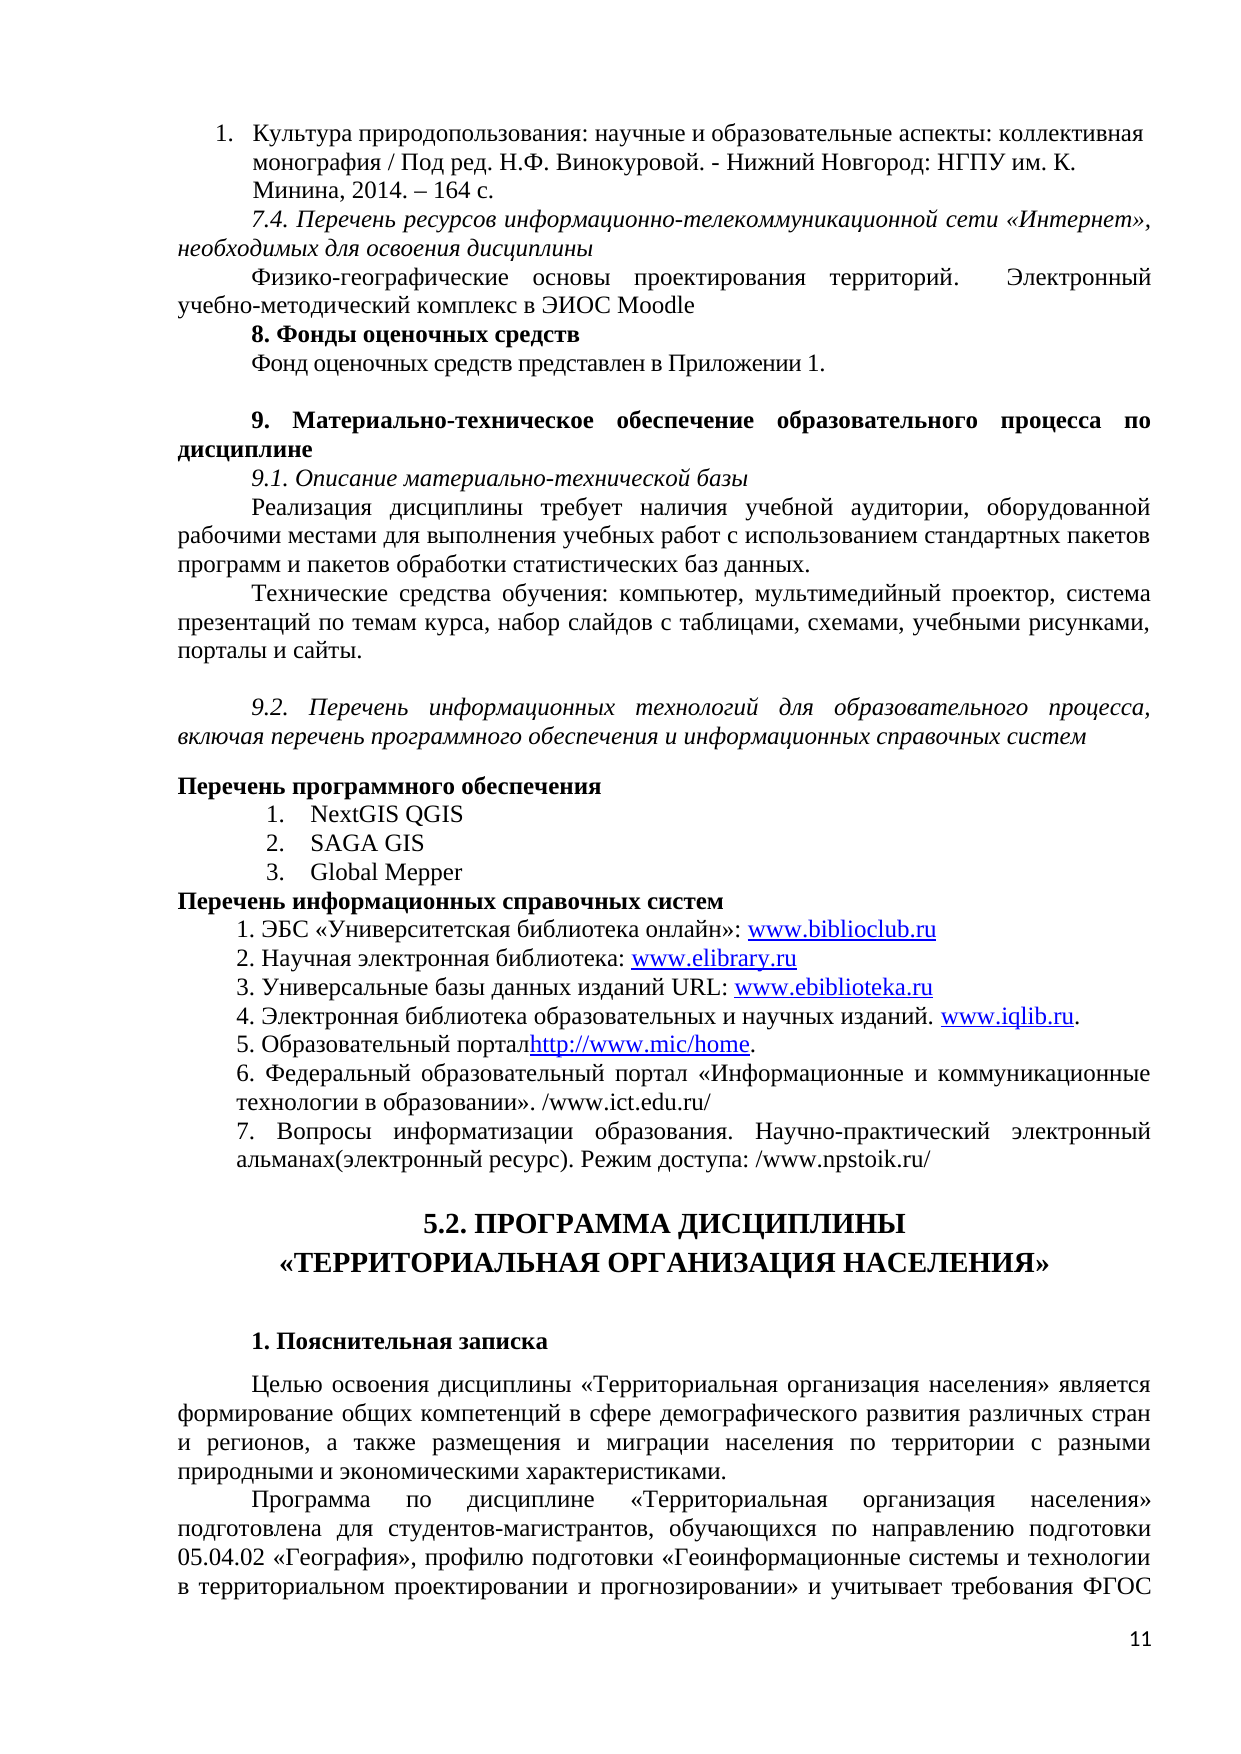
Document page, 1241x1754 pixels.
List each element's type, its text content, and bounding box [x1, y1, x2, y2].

text 7.4. Перечень ресурсов информационно-телекоммуникационной сети «Интернет», необходимых для освоения дисциплины [177, 204, 1152, 262]
text 1. Пояснительная записка [177, 1326, 1152, 1355]
subtitle 5.2. ПРОГРАММА ДИСЦИПЛИНЫ «ТЕРРИТОРИАЛЬНАЯ ОРГАНИЗАЦИЯ НАСЕЛЕНИЯ» [177, 1206, 1152, 1278]
list Культура природопользования: научные и образовательные аспекты: коллективная монография / Под ред. Н.Ф. Винокуровой. - Нижний Новгород: НГПУ им. К. Минина, 2014. – 164 с. [215, 118, 1152, 204]
text Перечень программного обеспечения [177, 771, 1152, 799]
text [177, 1484, 1152, 1599]
text Реализация дисциплины требует наличия учебной аудитории, оборудованной рабочими местами для выполнения учебных работ с использованием стандартных пакетов программ и пакетов обработки статистических баз данных. [177, 492, 1152, 578]
text 4. Электронная библиотека образовательных и научных изданий. www.iqlib.ru. [236, 1001, 1152, 1029]
list Global Mepper [266, 857, 1152, 886]
text 5. Образовательный порталhttp://www.mic/home. [236, 1029, 1152, 1058]
text 2. Научная электронная библиотека: www.elibrary.ru [236, 943, 1152, 972]
text Перечень информационных справочных систем [177, 886, 1152, 914]
text Физико-географические основы проектирования территорий. Электронный учебно-методический комплекс в ЭИОС Moodle [177, 262, 1152, 319]
text 9.1. Описание материально-технической базы [177, 463, 1152, 492]
text 6. Федеральный образовательный портал «Информационные и коммуникационные технологии в образовании». /www.ict.edu.ru/ [236, 1058, 1152, 1116]
text Технические средства обучения: компьютер, мультимедийный проектор, система презентаций по темам курса, набор слайдов с таблицами, схемами, учебными рисунками, порталы и сайты. [177, 578, 1152, 664]
text 7. Вопросы информатизации образования. Научно-практический электронный альманах(электронный ресурс). Режим доступа: /www.npstoik.ru/ [236, 1116, 1152, 1173]
text 9. Материально-техническое обеспечение образовательного процесса по дисциплине [177, 406, 1152, 463]
list SAGA GIS [266, 828, 1152, 857]
text 1. ЭБС «Университетская библиотека онлайн»: www.biblioclub.ru [236, 914, 1152, 943]
text 8. Фонды оценочных средств [177, 319, 1152, 348]
text Фонд оценочных средств представлен в Приложении 1. [177, 348, 1152, 377]
text 3. Универсальные базы данных изданий URL: www.ebiblioteka.ru [236, 972, 1152, 1001]
text Целью освоения дисциплины «Территориальная организация населения» является формирование общих компетенций в сфере демографического развития различных стран и регионов, а также размещения и миграции населения по территории с разными природными и экономическими характеристиками. [177, 1369, 1152, 1484]
text 9.2. Перечень информационных технологий для образовательного процесса, включая перечень программного обеспечения и информационных справочных систем [177, 692, 1152, 750]
list NextGIS QGIS [266, 799, 1152, 828]
